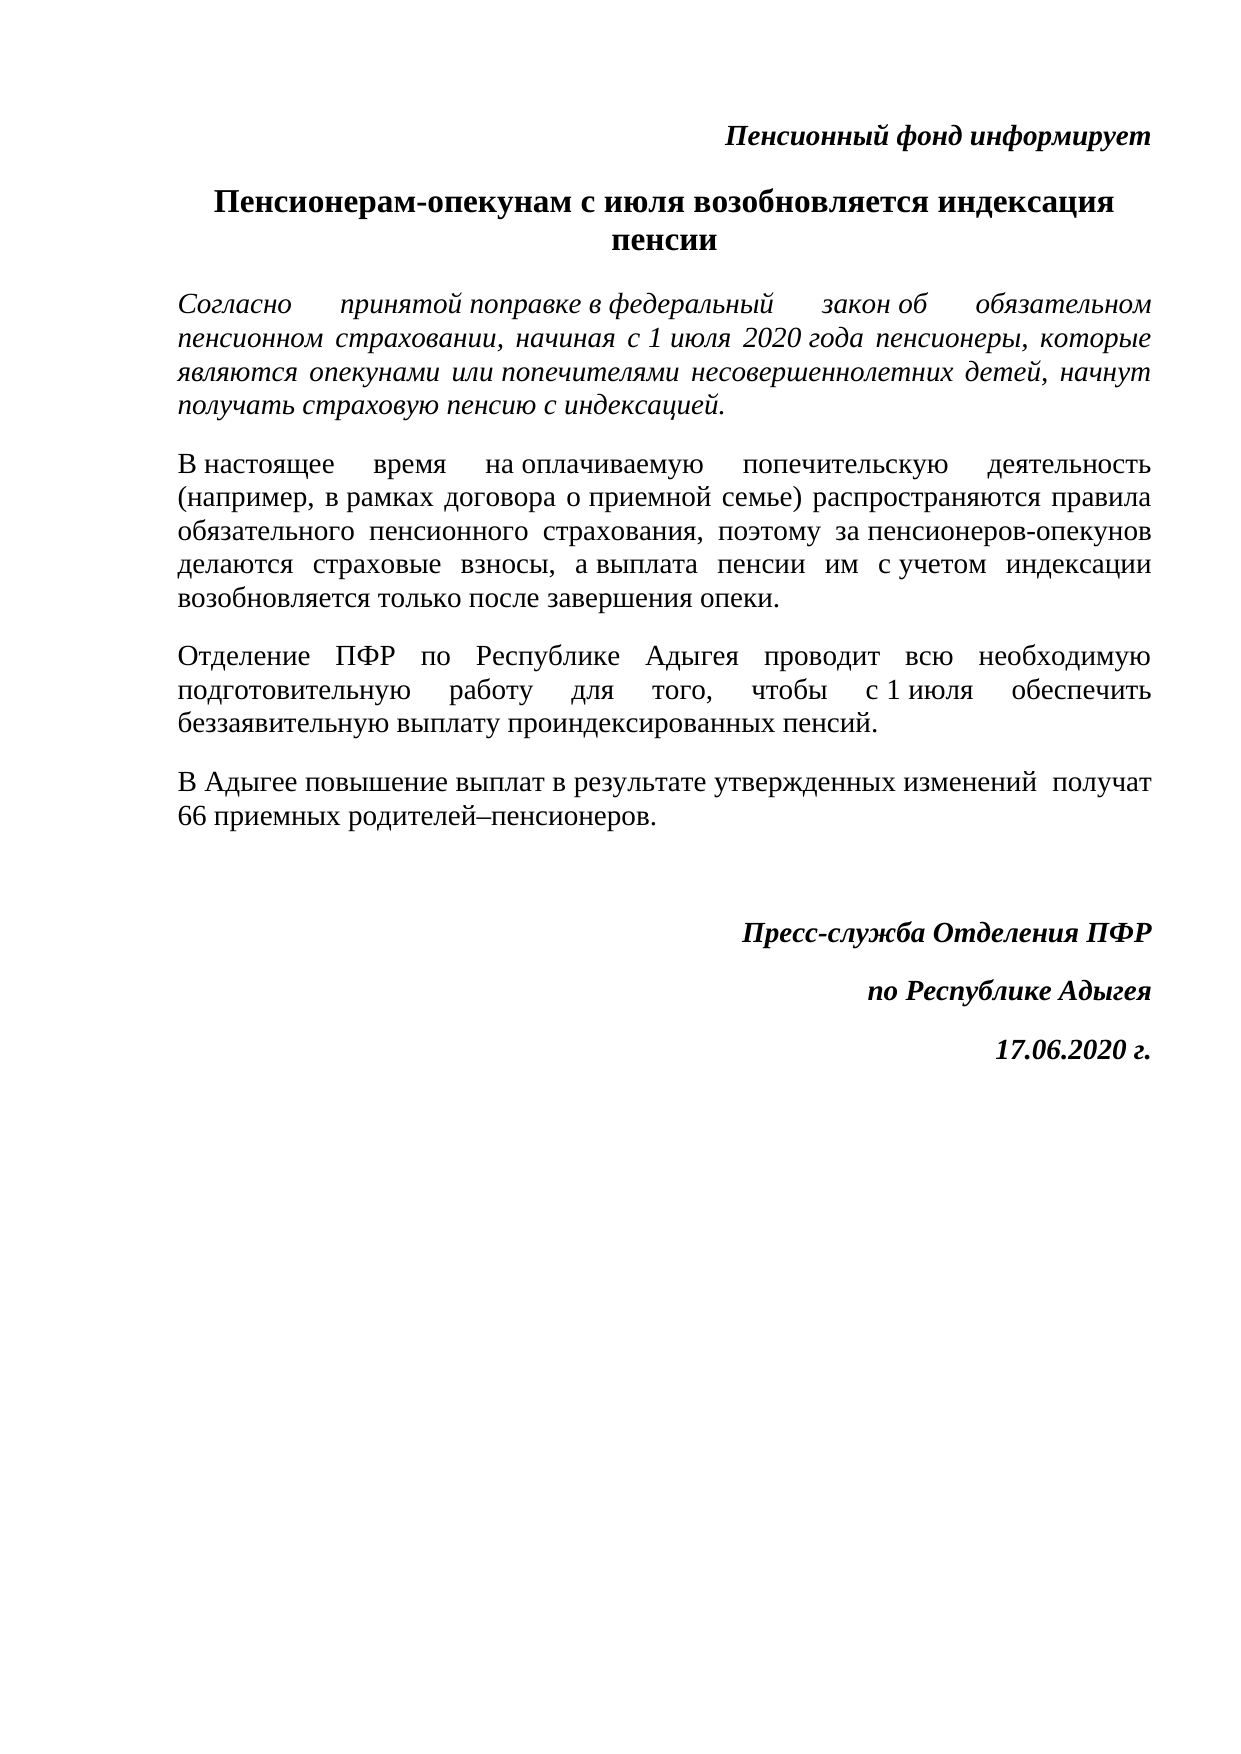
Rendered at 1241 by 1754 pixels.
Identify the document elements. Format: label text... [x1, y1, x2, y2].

text 17.06.2020 г. [177, 1032, 1152, 1065]
text В настоящее время на оплачиваемую попечительскую деятельность (например, в рамках договора о приемной семье) распространяются правила обязательного пенсионного страхования, поэтому за пенсионеров-опекунов делаются страховые взносы, а выплата пенсии им с учетом индексации возобновляется только после завершения опеки. [177, 446, 1152, 613]
text Согласно принятой поправке в федеральный закон об обязательном пенсионном страховании, начиная с 1 июля 2020 года пенсионеры, которые являются опекунами или попечителями несовершеннолетних детей, начнут получать страховую пенсию с индексацией. [177, 287, 1152, 421]
text В Адыгее повышение выплат в результате утвержденных изменений получат 66 приемных родителей–пенсионеров. [177, 764, 1152, 831]
text Отделение ПФР по Республике Адыгея проводит всю необходимую подготовительную работу для того, чтобы с 1 июля обеспечить беззаявительную выплату проиндексированных пенсий. [177, 638, 1152, 739]
list Пенсионерам-опекунам с июля возобновляется индексация пенсии [177, 181, 1152, 257]
list Пенсионный фонд информирует [177, 118, 1152, 152]
text по Республике Адыгея [177, 973, 1152, 1007]
text Пресс-служба Отделения ПФР [177, 915, 1152, 948]
